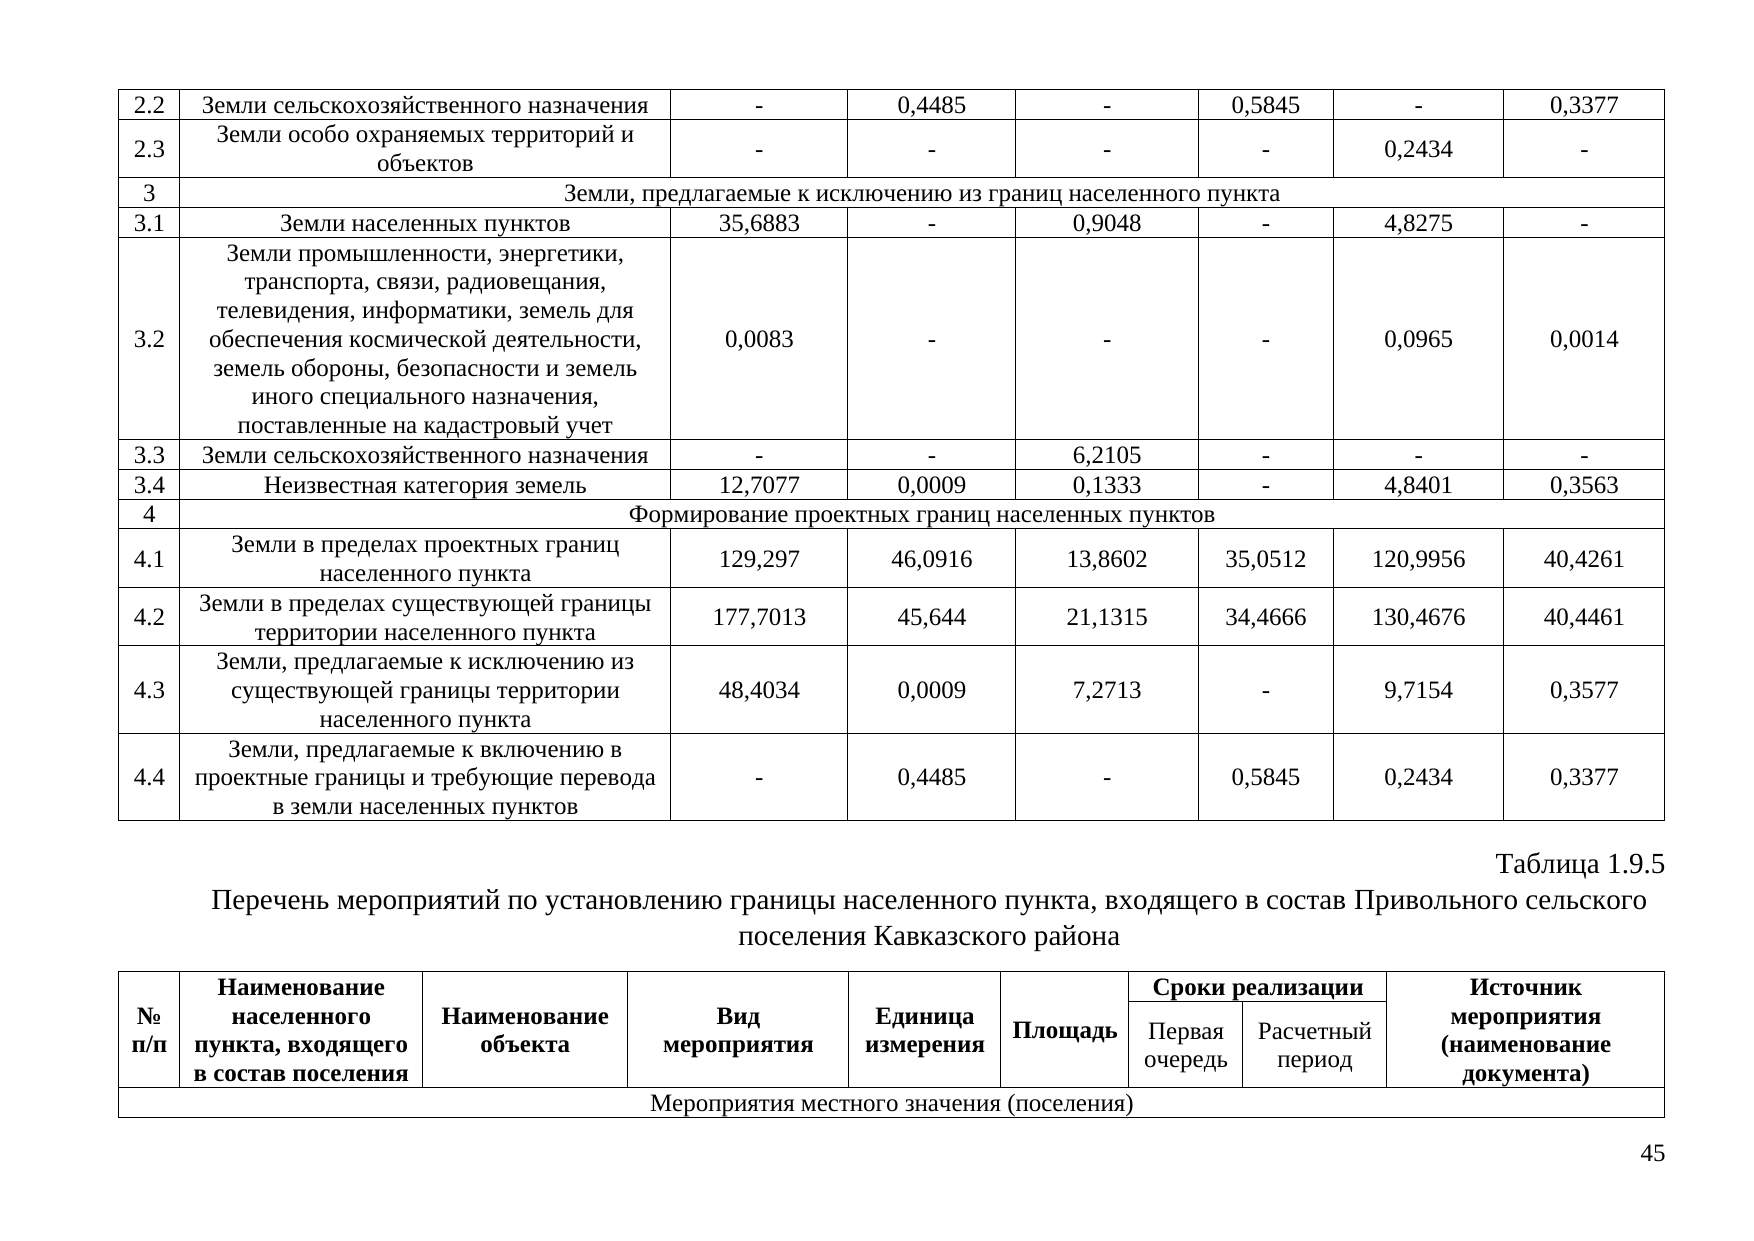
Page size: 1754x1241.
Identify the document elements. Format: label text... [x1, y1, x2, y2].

table_cell 0,5845 [1199, 90, 1333, 118]
table_cell 4.3 [119, 646, 179, 733]
table_cell - [848, 208, 1015, 237]
table_header Площадь [1001, 972, 1128, 1087]
table_cell 0,2434 [1334, 734, 1503, 820]
table_cell 4.2 [119, 588, 179, 645]
table_cell 12,7077 [671, 470, 847, 498]
table_cell - [1016, 120, 1198, 177]
table_cell 0,0083 [671, 238, 847, 439]
table_cell - [1199, 120, 1333, 177]
table_cell - [1016, 734, 1198, 820]
table_cell - [1199, 238, 1333, 439]
table_header Источник мероприятия (наименование документа) [1387, 972, 1664, 1087]
table_cell 4,8401 [1334, 470, 1503, 498]
table_cell Земли, предлагаемые к исключению из существующей границы территории населенного пункта [180, 646, 670, 733]
table_cell 9,7154 [1334, 646, 1503, 733]
table_cell 0,0014 [1504, 238, 1664, 439]
table_cell Земли, предлагаемые к включению в проектные границы и требующие перевода в земли населенных пунктов [180, 734, 670, 820]
table_cell - [1199, 646, 1333, 733]
table_cell 7,2713 [1016, 646, 1198, 733]
table_cell - [1016, 90, 1198, 118]
table_cell - [1199, 470, 1333, 498]
table_cell Земли, предлагаемые к исключению из границ населенного пункта [180, 178, 1664, 207]
table_cell Неизвестная категория земель [180, 470, 670, 498]
table_cell 13,8602 [1016, 529, 1198, 587]
table_cell 48,4034 [671, 646, 847, 733]
table_cell 40,4261 [1504, 529, 1664, 587]
table_cell Мероприятия местного значения (поселения) [119, 1088, 1664, 1117]
table_cell 35,6883 [671, 208, 847, 237]
table_cell Земли в пределах проектных границ населенного пункта [180, 529, 670, 587]
table_cell 0,1333 [1016, 470, 1198, 498]
table_cell 40,4461 [1504, 588, 1664, 645]
table_cell - [1334, 90, 1503, 118]
table_header Наименование населенного пункта, входящего в состав поселения [180, 972, 422, 1087]
table_cell 3.4 [119, 470, 179, 498]
table_cell 0,4485 [848, 734, 1015, 820]
table_header Сроки реализации [1129, 972, 1386, 1001]
table_cell 3.1 [119, 208, 179, 237]
table_cell Земли промышленности, энергетики, транспорта, связи, радиовещания, телевидения, информатики, земель для обеспечения космической деятельности, земель обороны, безопасности и земель иного специального назначения, поставленные на кадастровый учет [180, 238, 670, 439]
table_cell 0,0009 [848, 470, 1015, 498]
table_cell - [1504, 120, 1664, 177]
table_cell - [671, 90, 847, 118]
table_cell - [671, 734, 847, 820]
table_cell 3 [119, 178, 179, 207]
table_cell Расчетный период [1243, 1002, 1386, 1087]
table_header Наименование объекта [423, 972, 627, 1087]
table_cell 0,3377 [1504, 90, 1664, 118]
table_header Вид мероприятия [628, 972, 848, 1087]
table_cell 3.2 [119, 238, 179, 439]
table_cell 3.3 [119, 440, 179, 469]
table_cell Формирование проектных границ населенных пунктов [180, 500, 1664, 528]
table_cell 0,3563 [1504, 470, 1664, 498]
table_cell 0,3377 [1504, 734, 1664, 820]
table_header Единица измерения [849, 972, 1000, 1087]
table_cell 0,0009 [848, 646, 1015, 733]
table_cell 0,5845 [1199, 734, 1333, 820]
table_cell Земли особо охраняемых территорий и объектов [180, 120, 670, 177]
table_cell - [1504, 440, 1664, 469]
table_cell - [1199, 440, 1333, 469]
table_cell 35,0512 [1199, 529, 1333, 587]
table_cell - [671, 120, 847, 177]
table_cell 4.1 [119, 529, 179, 587]
table_cell 2.3 [119, 120, 179, 177]
table_cell Земли в пределах существующей границы территории населенного пункта [180, 588, 670, 645]
table_cell 177,7013 [671, 588, 847, 645]
table_cell - [671, 440, 847, 469]
table_cell 0,4485 [848, 90, 1015, 118]
table_cell Земли населенных пунктов [180, 208, 670, 237]
table_cell 129,297 [671, 529, 847, 587]
text Таблица 1.9.5 [118, 846, 1665, 879]
table_cell 45,644 [848, 588, 1015, 645]
table_cell 21,1315 [1016, 588, 1198, 645]
table_cell 0,2434 [1334, 120, 1503, 177]
table_cell - [1504, 208, 1664, 237]
table_cell 0,3577 [1504, 646, 1664, 733]
table_cell - [1016, 238, 1198, 439]
table_cell - [848, 238, 1015, 439]
table_cell 4,8275 [1334, 208, 1503, 237]
table_header № п/п [119, 972, 179, 1087]
table_cell 6,2105 [1016, 440, 1198, 469]
table_cell 4.4 [119, 734, 179, 820]
table_cell - [848, 440, 1015, 469]
table_cell 34,4666 [1199, 588, 1333, 645]
table_cell - [848, 120, 1015, 177]
list Перечень мероприятий по установлению границы населенного пункта, входящего в состав Привольного сельского поселения Кавказского района [193, 882, 1665, 952]
table_cell Земли сельскохозяйственного назначения [180, 90, 670, 118]
table_cell 4 [119, 500, 179, 528]
table_cell Земли сельскохозяйственного назначения [180, 440, 670, 469]
table_cell 130,4676 [1334, 588, 1503, 645]
table_cell - [1334, 440, 1503, 469]
table_cell 0,0965 [1334, 238, 1503, 439]
table_cell Первая очередь [1129, 1002, 1242, 1087]
table_cell 2.2 [119, 90, 179, 118]
table_cell 120,9956 [1334, 529, 1503, 587]
table_cell 0,9048 [1016, 208, 1198, 237]
table_cell 46,0916 [848, 529, 1015, 587]
table_cell - [1199, 208, 1333, 237]
